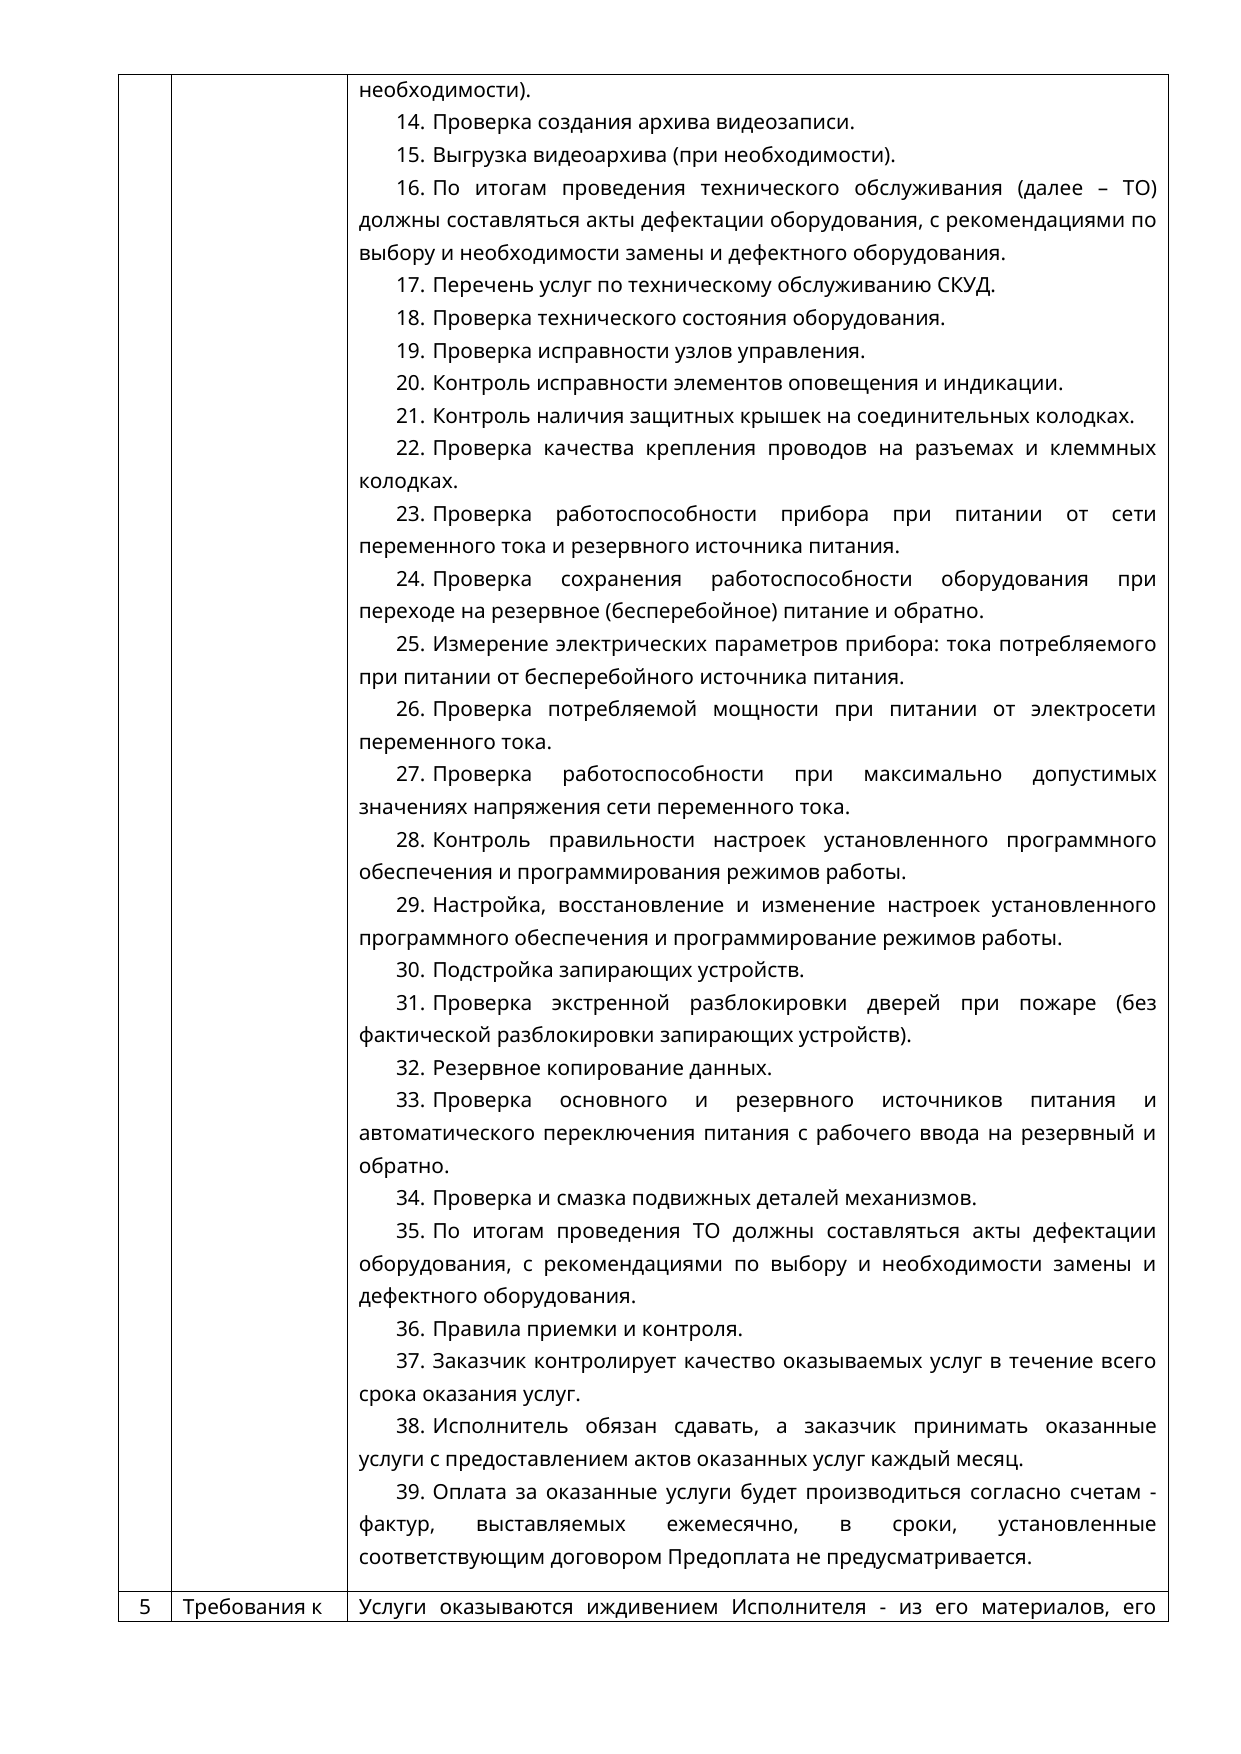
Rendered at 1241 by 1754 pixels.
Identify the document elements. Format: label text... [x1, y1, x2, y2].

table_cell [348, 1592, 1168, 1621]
table_cell 4 [119, 75, 171, 1591]
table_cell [172, 75, 347, 1591]
table_cell 5 [119, 1592, 171, 1621]
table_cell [172, 1592, 347, 1621]
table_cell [348, 75, 1168, 1591]
